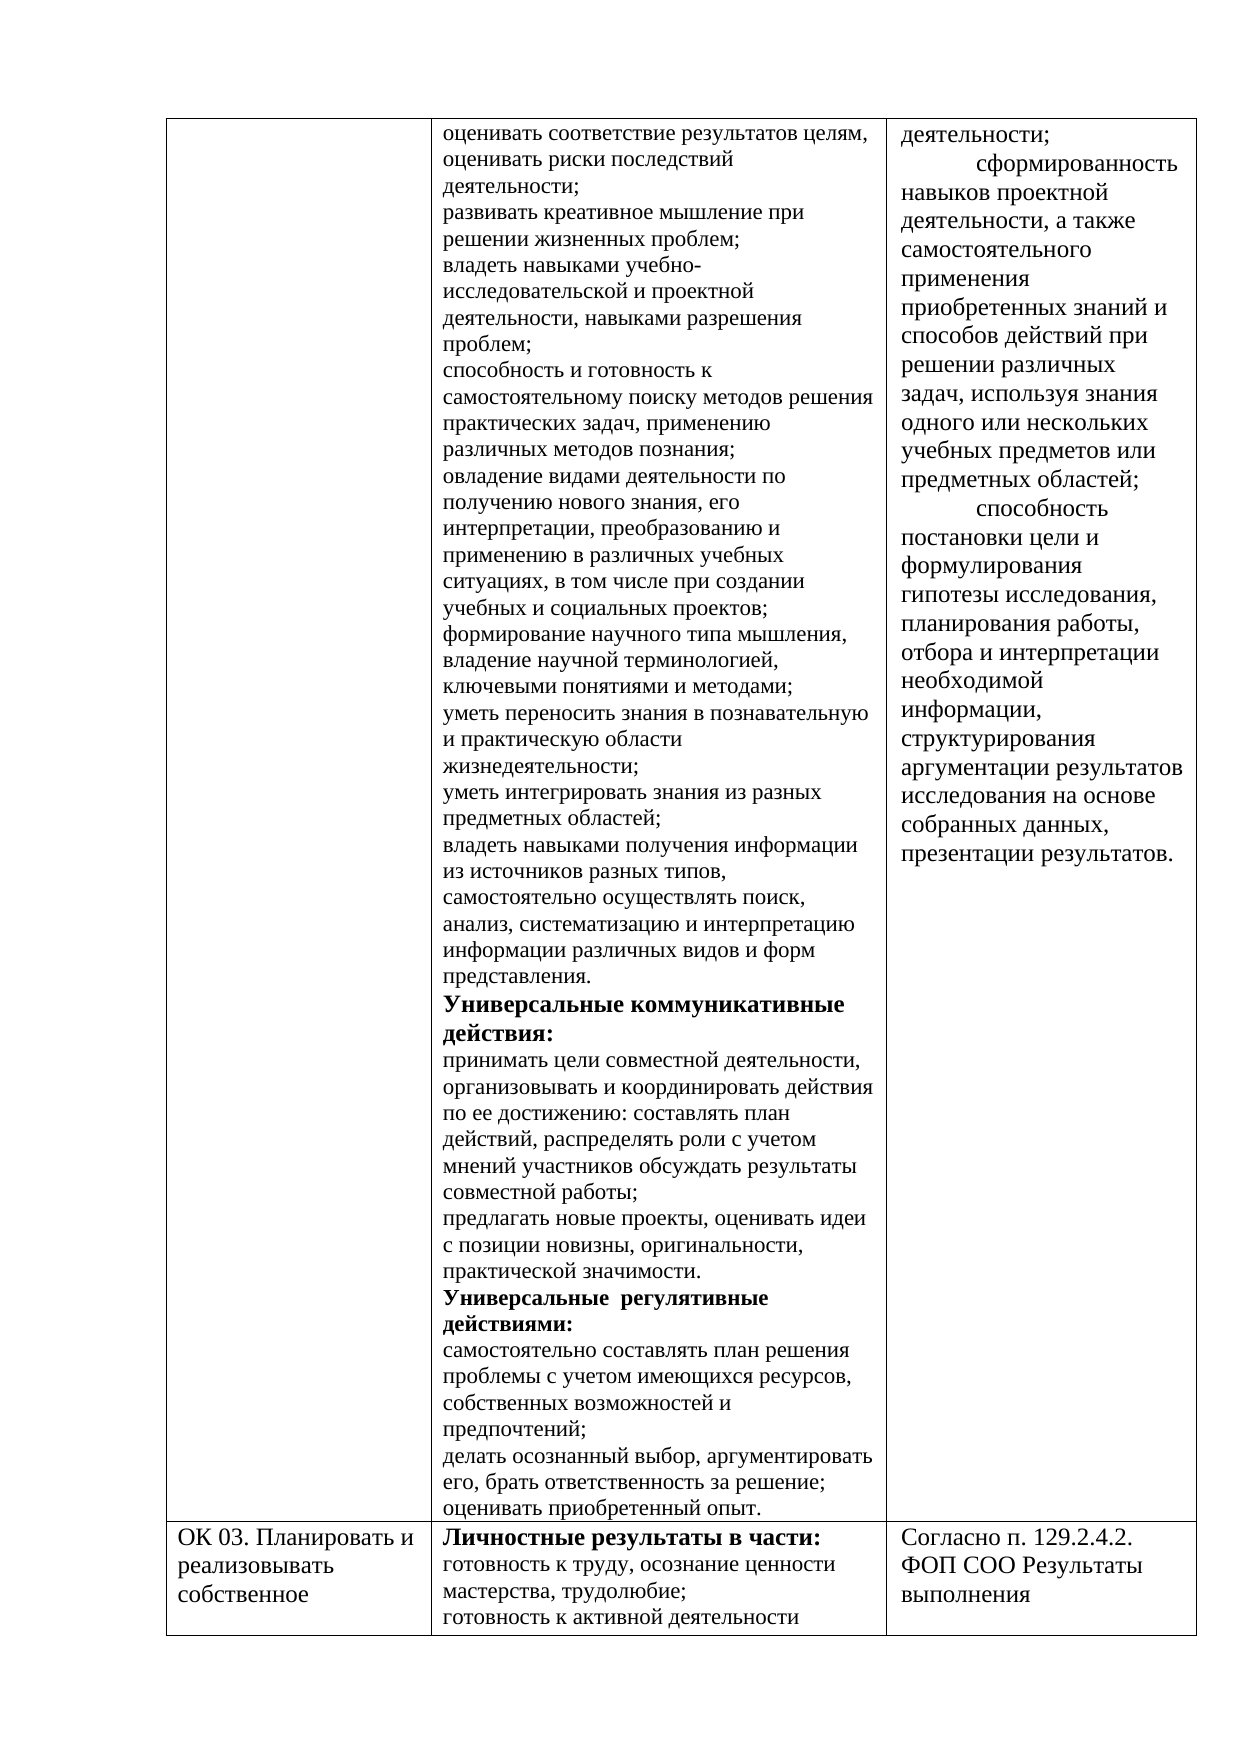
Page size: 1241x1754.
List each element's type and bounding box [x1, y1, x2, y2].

table_cell [432, 119, 886, 1521]
table_cell [887, 119, 1196, 1521]
table_cell [167, 119, 431, 1521]
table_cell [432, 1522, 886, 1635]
table_cell [167, 1522, 431, 1635]
table_cell [887, 1522, 1196, 1635]
